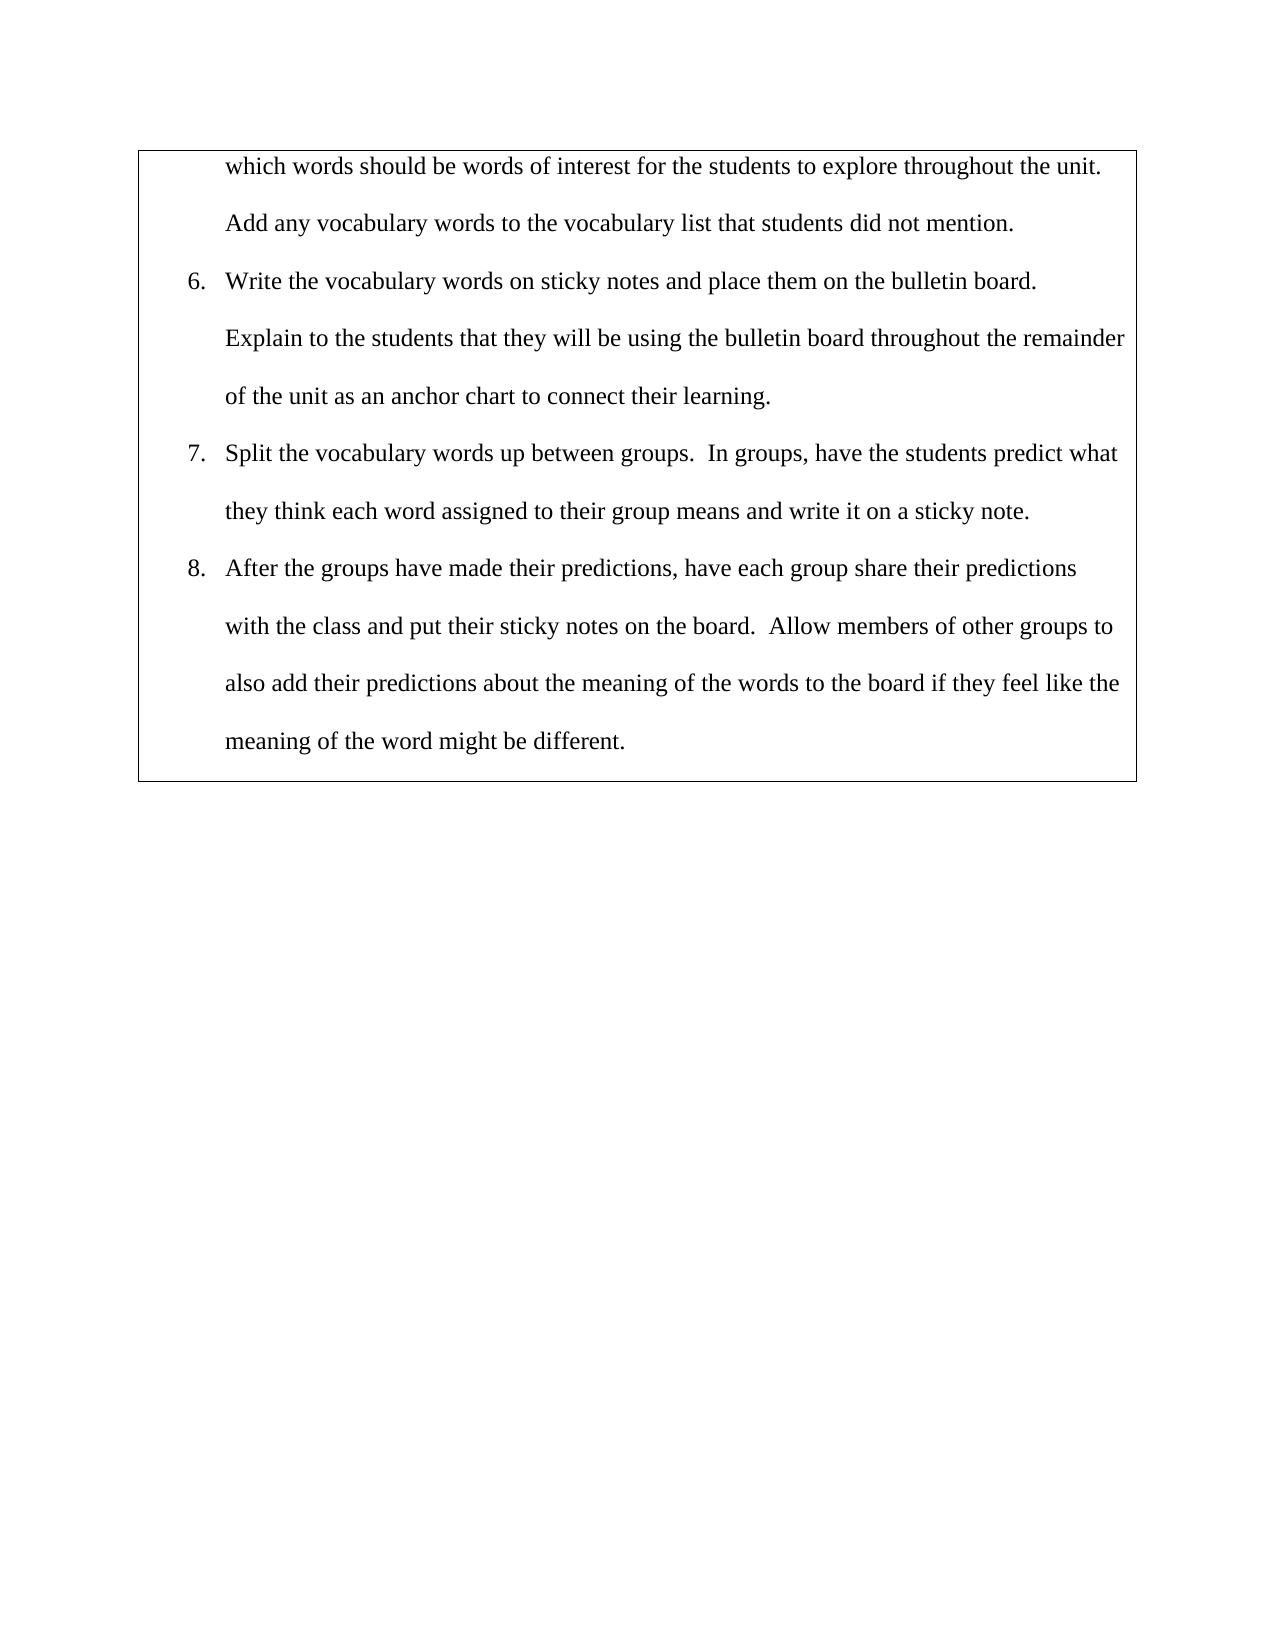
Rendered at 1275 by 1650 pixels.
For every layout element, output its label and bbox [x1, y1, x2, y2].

table_header [139, 151, 1136, 781]
